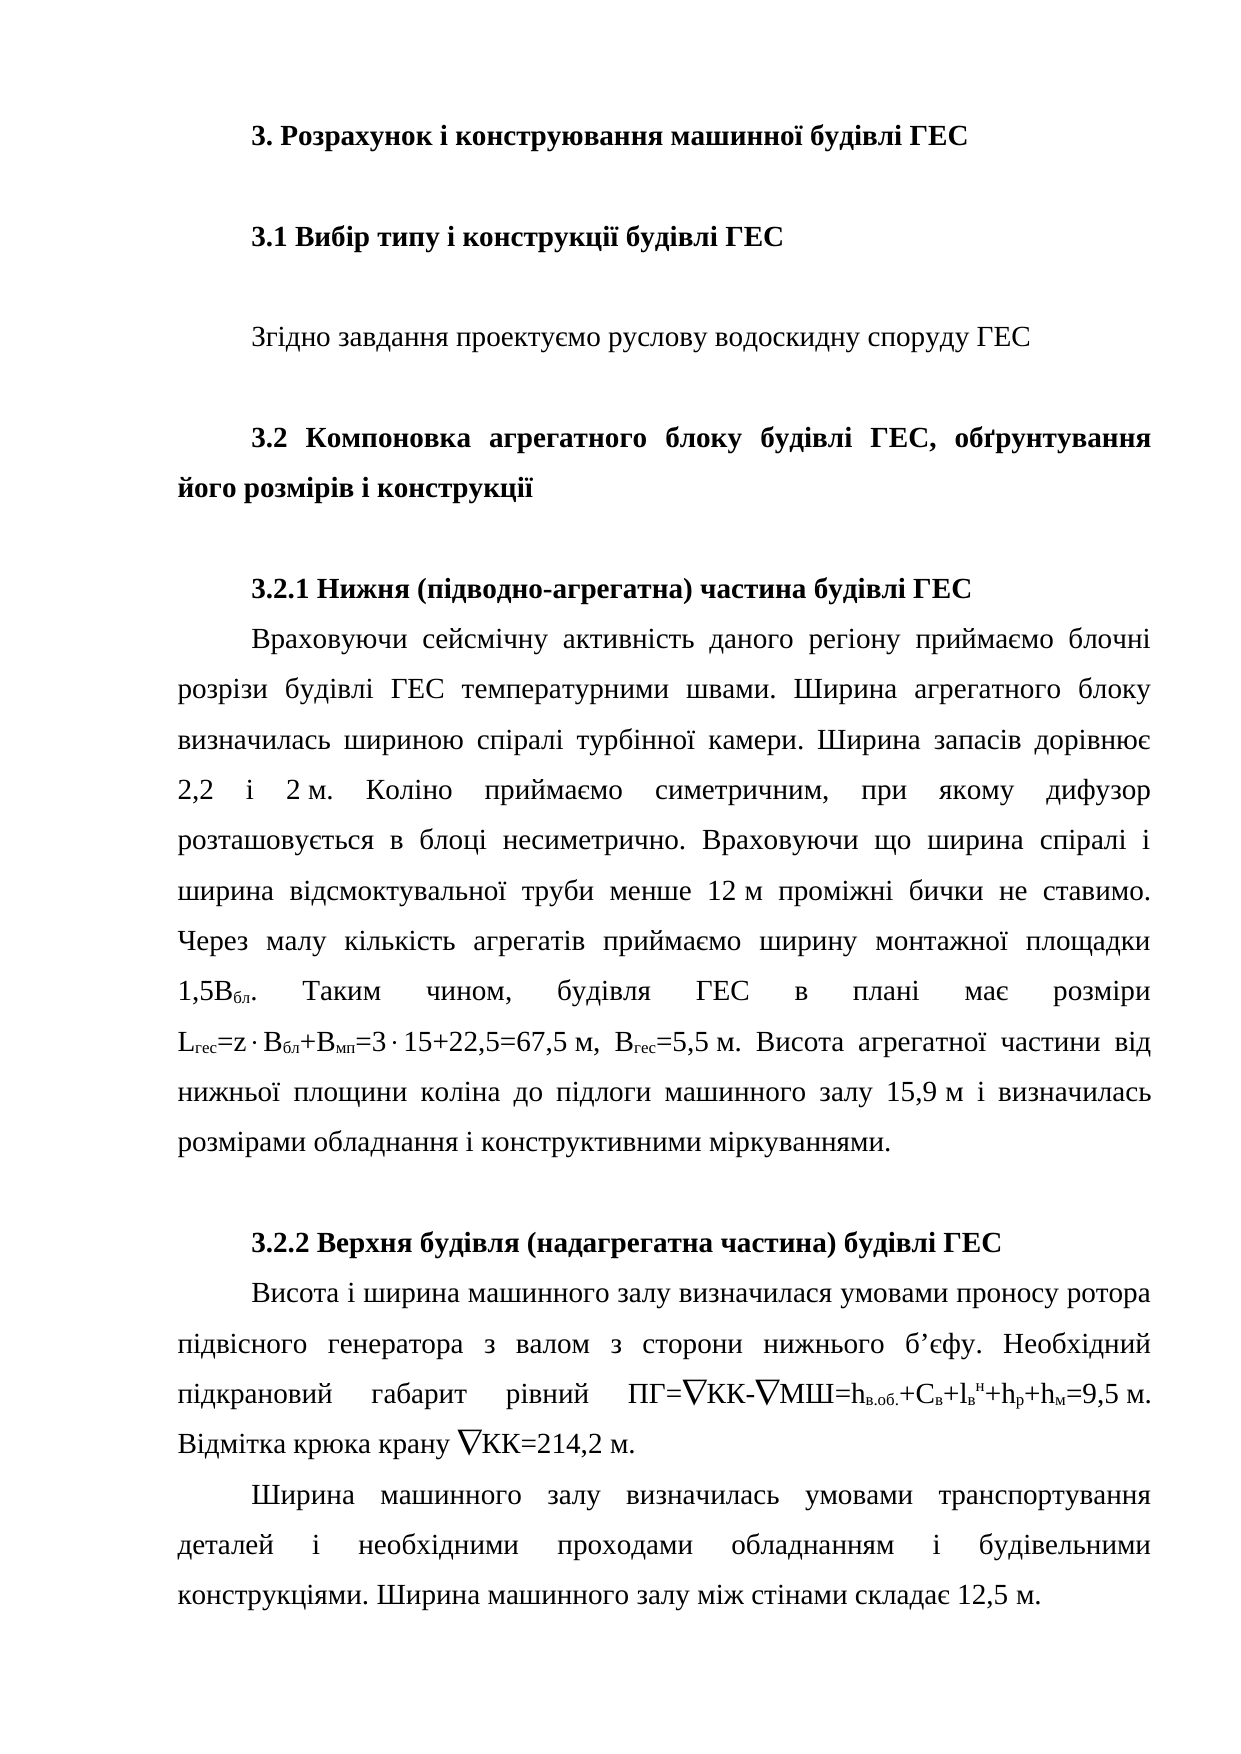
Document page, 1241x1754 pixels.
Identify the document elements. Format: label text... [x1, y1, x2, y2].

text Висота і ширина машинного залу визначилася умовами проносу ротора підвісного генератора з валом з сторони нижнього б’єфу. Необхідний підкрановий габарит рівний ПГ=КК-МШ=hв.об.+Св+lвн+hр+hм=9,5 м. Відмітка крюка крану КК=214,2 м. [177, 1275, 1152, 1460]
text 3.1 Вибір типу і конструкції будівлі ГЕС [177, 219, 1152, 252]
text 3.2 Компоновка агрегатного блоку будівлі ГЕС, обґрунтування його розмірів і конструкції [177, 420, 1152, 504]
text 3. Розрахунок і конструювання машинної будівлі ГЕС [177, 118, 1152, 152]
text 3.2.1 Нижня (підводно-агрегатна) частина будівлі ГЕС [177, 571, 1152, 604]
text Враховуючи сейсмічну активність даного регіону приймаємо блочні розрізи будівлі ГЕС температурними швами. Ширина агрегатного блоку визначилась шириною спіралі турбінної камери. Ширина запасів дорівнює 2,2 і 2 м. Коліно приймаємо симетричним, при якому дифузор розташовується в блоці несиметрично. Враховуючи що ширина спіралі і ширина відсмоктувальної труби менше 12 м проміжні бички не ставимо. Через малу кількість агрегатів приймаємо ширину монтажної площадки 1,5Bбл. Таким чином, будівля ГЕС в плані має розміри Lгес=zBбл+Bмп=315+22,5=67,5 м, Bгес=5,5 м. Висота агрегатної частини від нижньої площини коліна до підлоги машинного залу 15,9 м і визначилась розмірами обладнання і конструктивними міркуваннями. [177, 621, 1152, 1158]
text 3.2.2 Верхня будівля (надагрегатна частина) будівлі ГЕС [177, 1225, 1152, 1259]
text Згідно завдання проектуємо руслову водоскидну споруду ГЕС [177, 319, 1152, 353]
text Ширина машинного залу визначилась умовами транспортування деталей і необхідними проходами обладнанням і будівельними конструкціями. Ширина машинного залу між стінами складає 12,5 м. [177, 1477, 1152, 1611]
